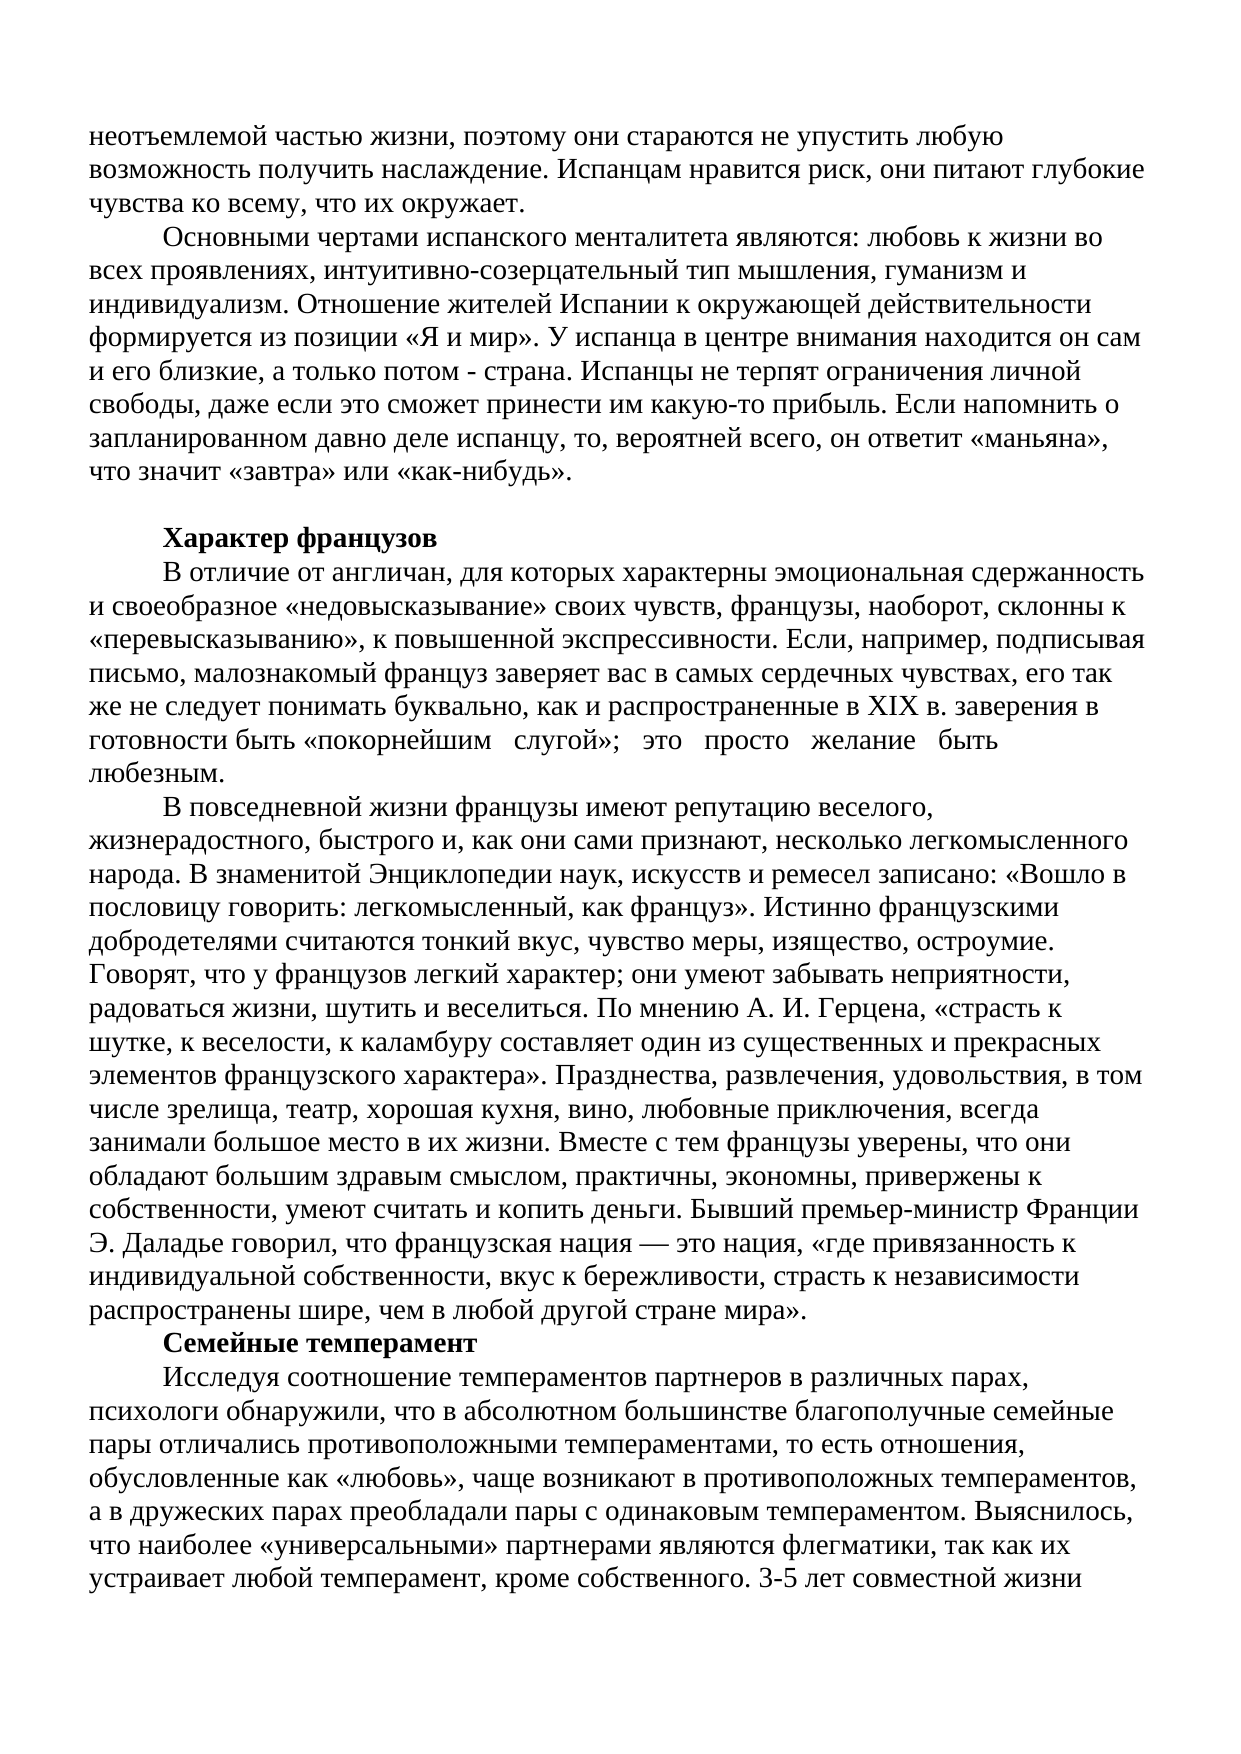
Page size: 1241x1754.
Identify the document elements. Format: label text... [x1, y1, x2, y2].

text В повседневной жизни французы имеют репутацию веселого, жизнерадостного, быстрого и, как они сами признают, несколько легкомысленного народа. В знаменитой Энциклопедии наук, искусств и ремесел записано: «Вошло в пословицу говорить: легкомысленный, как француз». Истинно французскими добродетелями считаются тонкий вкус, чувство меры, изящество, остроумие. Говорят, что у французов легкий характер; они умеют забывать неприятности, радоваться жизни, шутить и веселиться. По мнению А. И. Герцена, «страсть к шутке, к веселости, к каламбуру составляет один из существенных и прекрасных элементов французского характера». Празднества, развлечения, удовольствия, в том числе зрелища, театр, хорошая кухня, вино, любовные приключения, всегда занимали большое место в их жизни. Вместе с тем французы уверены, что они обладают большим здравым смыслом, практичны, экономны, привержены к собственности, умеют считать и копить деньги. Бывший премьер-министр Франции Э. Даладье говорил, что французская нация — это нация, «где привязанность к индивидуальной собственности, вкус к бережливости, страсть к независимости распространены шире, чем в любой другой стране мира». [89, 789, 1152, 1326]
text В отличие от англичан, для которых характерны эмоциональная сдержанность и своеобразное «недовысказывание» своих чувств, французы, наоборот, склонны к «перевысказыванию», к повышенной экспрессивности. Если, например, подписывая письмо, малознакомый француз заверяет вас в самых сердечных чувствах, его так же не следует понимать буквально, как и распространенные в XIX в. заверения в готовности быть «покорнейшим слугой»; это просто желание быть любезным. [89, 554, 1152, 789]
text Семейные темперамент [89, 1326, 1152, 1359]
subtitle Характер французов [89, 521, 1152, 554]
text Основными чертами испанского менталитета являются: любовь к жизни во всех проявлениях, интуитивно-созерцательный тип мышления, гуманизм и индивидуализм. Отношение жителей Испании к окружающей действительности формируется из позиции «Я и мир». У испанца в центре внимания находится он сам и его близкие, а только потом - страна. Испанцы не терпят ограничения личной свободы, даже если это сможет принести им какую-то прибыль. Если напомнить о запланированном давно деле испанцу, то, вероятней всего, он ответит «маньяна», что значит «завтра» или «как-нибудь». [89, 219, 1152, 487]
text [89, 118, 1152, 219]
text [89, 1359, 1152, 1594]
